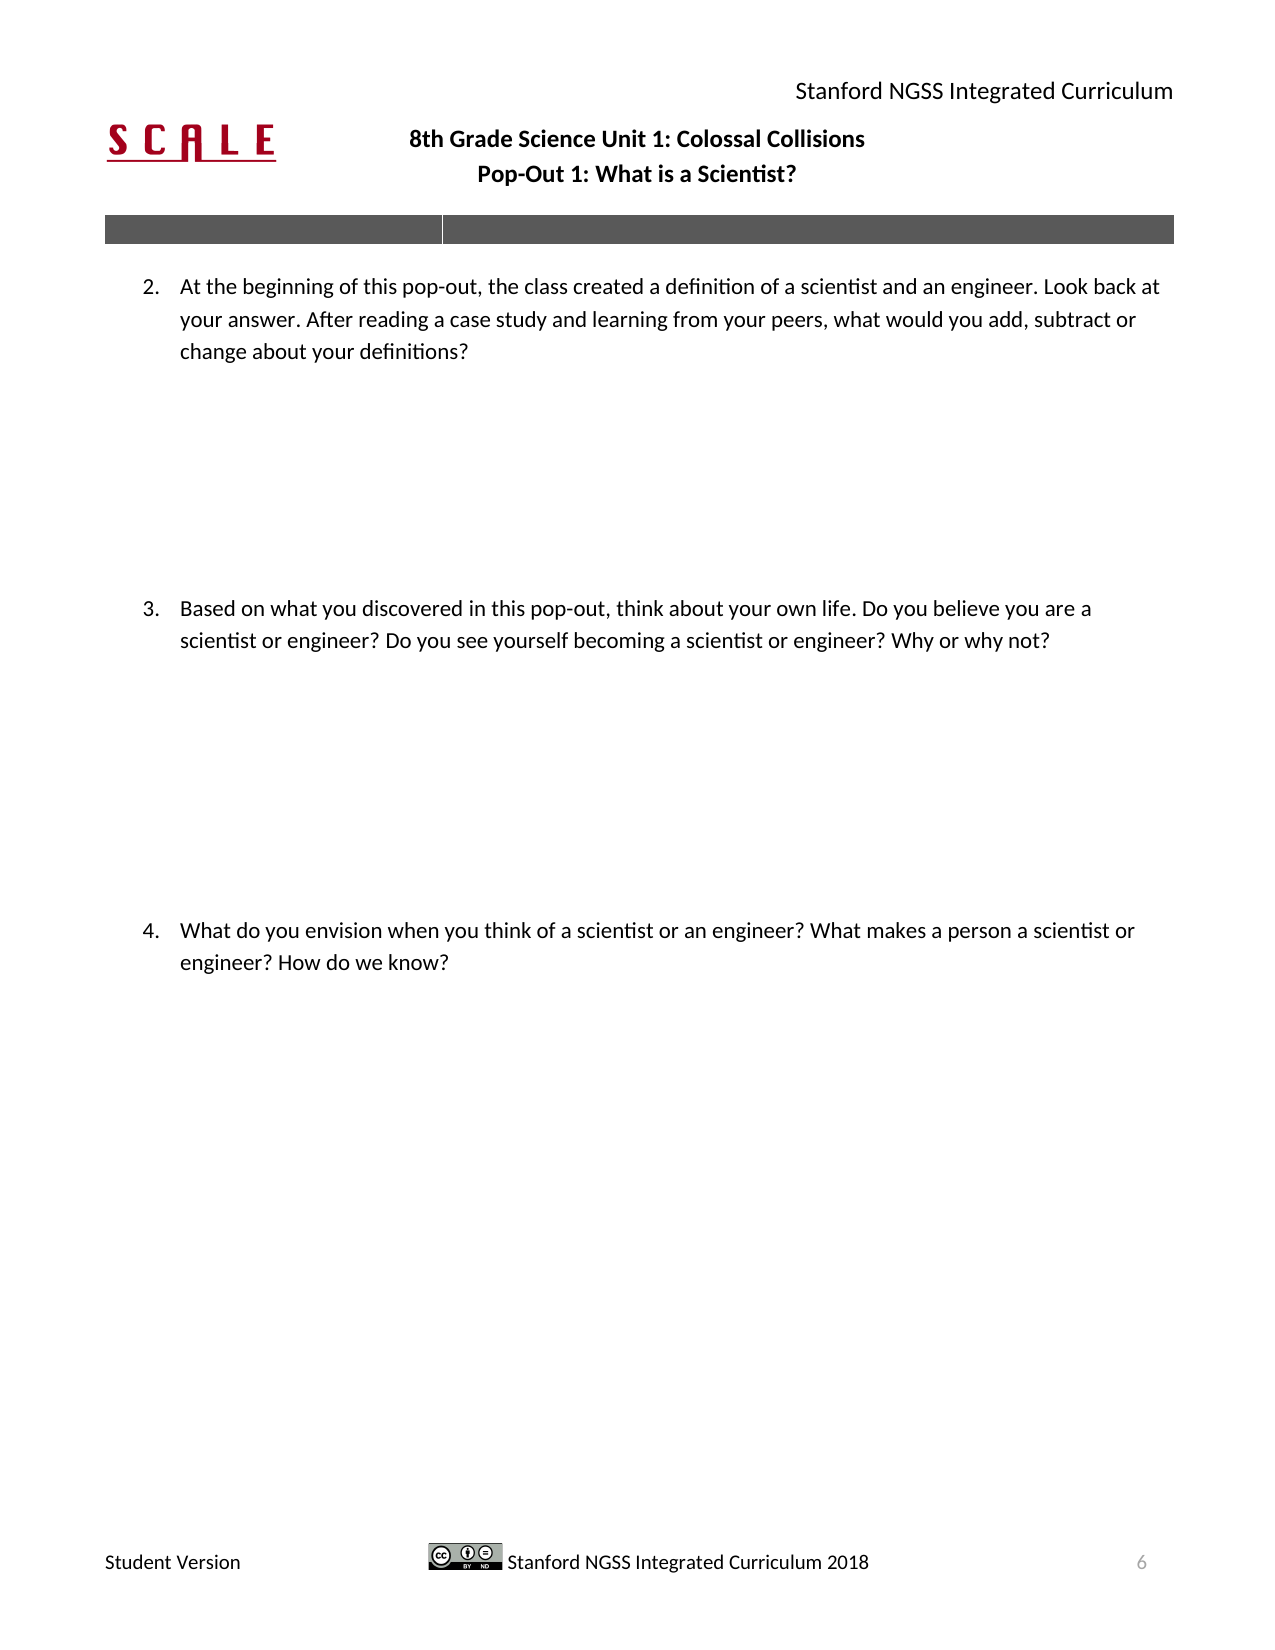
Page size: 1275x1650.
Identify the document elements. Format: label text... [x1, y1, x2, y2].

list At the beginning of this pop-out, the class created a definition of a scientist and an engineer. Look back at your answer. After reading a case study and learning from your peers, what would you add, subtract or change about your definitions? [142, 272, 1170, 365]
picture [105, 122, 280, 165]
list Based on what you discovered in this pop-out, think about your own life. Do you believe you are a scientist or engineer? Do you see yourself becoming a scientist or engineer? Why or why not? [142, 594, 1170, 654]
list What do you envision when you think of a scientist or an engineer? What makes a person a scientist or engineer? How do we know? [142, 916, 1170, 976]
picture [428, 1543, 503, 1570]
